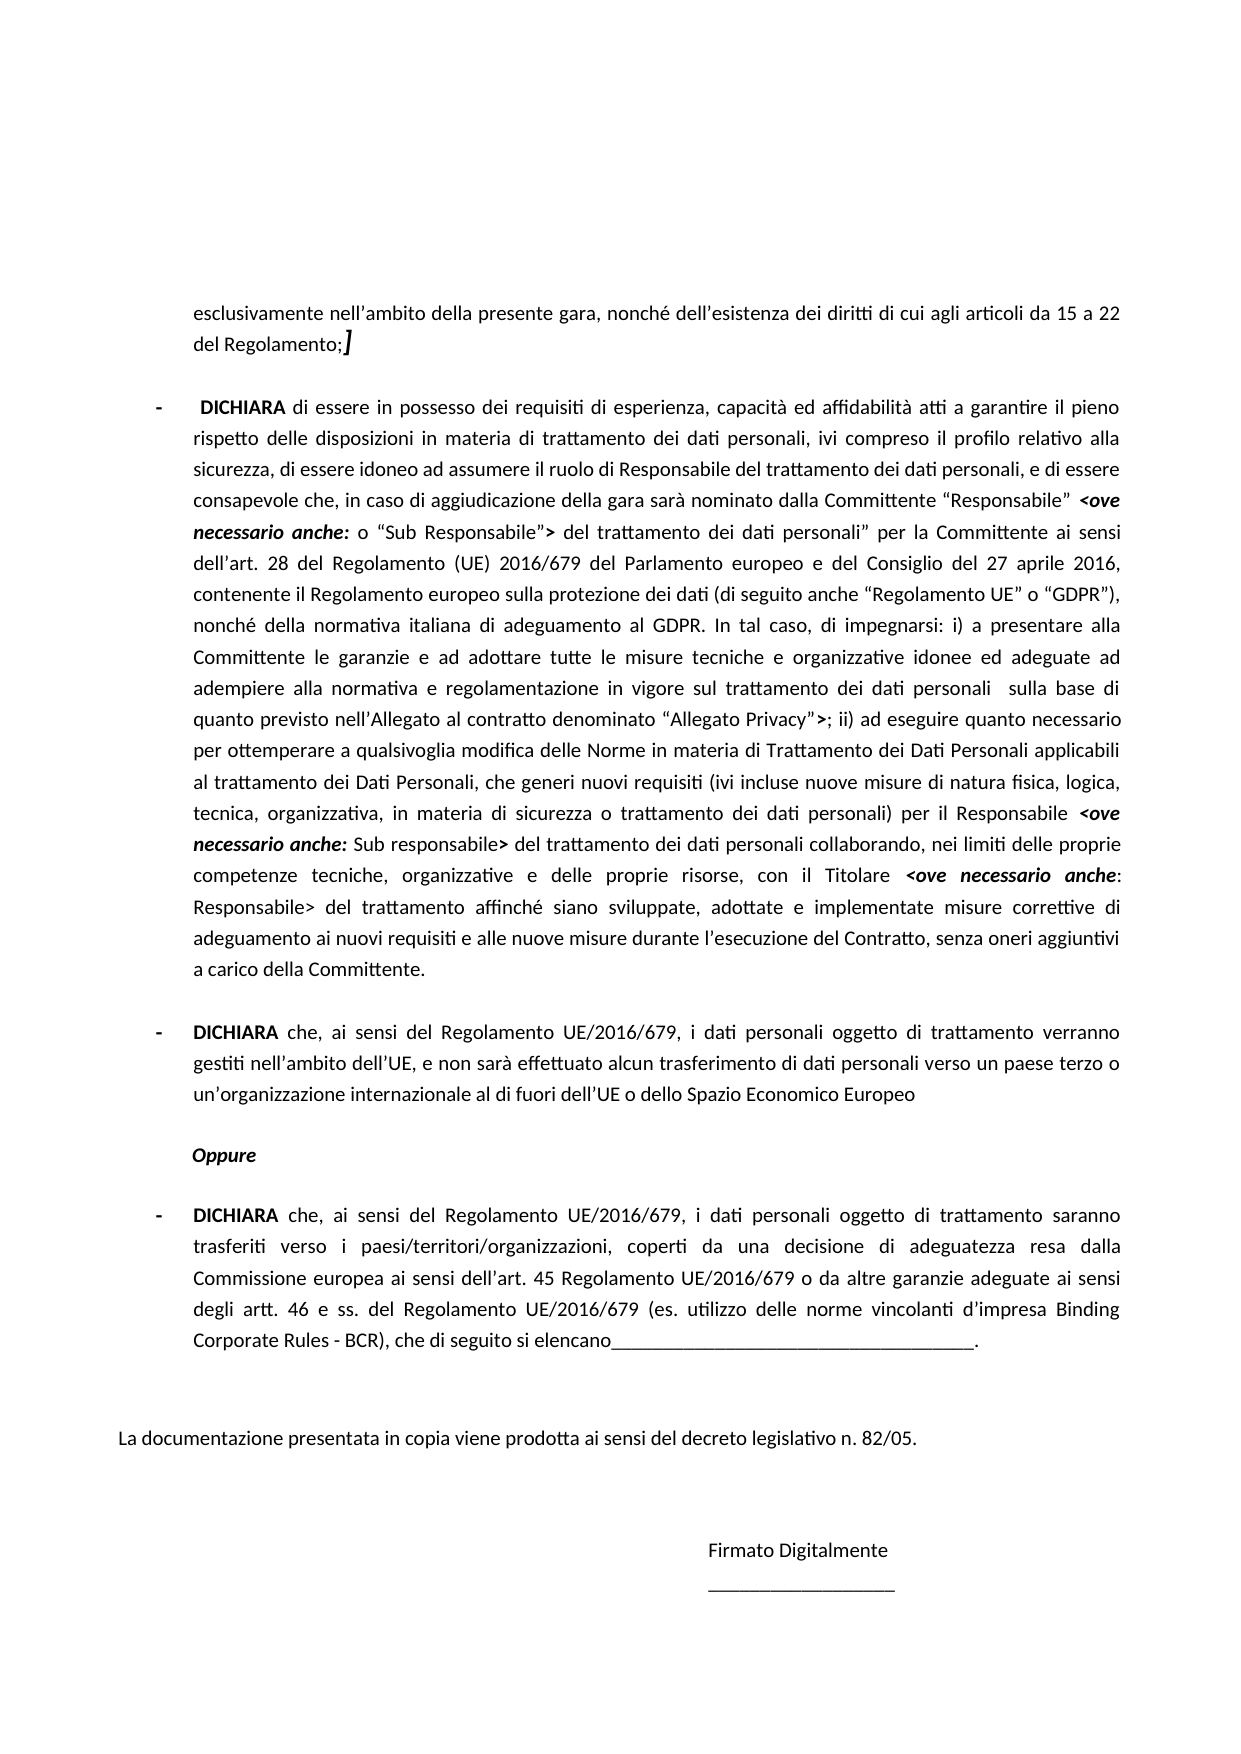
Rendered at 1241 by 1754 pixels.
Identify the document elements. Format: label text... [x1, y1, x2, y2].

text Firmato Digitalmente __________________ [118, 1533, 1122, 1595]
list DICHIARA che, ai sensi del Regolamento UE/2016/679, i dati personali oggetto di trattamento verranno gestiti nell’ambito dell’UE, e non sarà effettuato alcun trasferimento di dati personali verso un paese terzo o un’organizzazione internazionale al di fuori dell’UE o dello Spazio Economico Europeo [156, 1014, 1122, 1108]
text La documentazione presentata in copia viene prodotta ai sensi del decreto legislativo n. 82/05. [118, 1420, 1122, 1452]
text Oppure [155, 1137, 1122, 1168]
list DICHIARA di essere in possesso dei requisiti di esperienza, capacità ed affidabilità atti a garantire il pieno rispetto delle disposizioni in materia di trattamento dei dati personali, ivi compreso il profilo relativo alla sicurezza, di essere idoneo ad assumere il ruolo di Responsabile del trattamento dei dati personali, e di essere consapevole che, in caso di aggiudicazione della gara sarà nominato dalla Committente “Responsabile” <ove necessario anche: o “Sub Responsabile”> del trattamento dei dati personali” per la Committente ai sensi dell’art. 28 del Regolamento (UE) 2016/679 del Parlamento europeo e del Consiglio del 27 aprile 2016, contenente il Regolamento europeo sulla protezione dei dati (di seguito anche “Regolamento UE” o “GDPR”), nonché della normativa italiana di adeguamento al GDPR. In tal caso, di impegnarsi: i) a presentare alla Committente le garanzie e ad adottare tutte le misure tecniche e organizzative idonee ed adeguate ad adempiere alla normativa e regolamentazione in vigore sul trattamento dei dati personali sulla base di quanto previsto nell’Allegato al contratto denominato “Allegato Privacy”>; ii) ad eseguire quanto necessario per ottemperare a qualsivoglia modifica delle Norme in materia di Trattamento dei Dati Personali applicabili al trattamento dei Dati Personali, che generi nuovi requisiti (ivi incluse nuove misure di natura fisica, logica, tecnica, organizzativa, in materia di sicurezza o trattamento dei dati personali) per il Responsabile <ove necessario anche: Sub responsabile> del trattamento dei dati personali collaborando, nei limiti delle proprie competenze tecniche, organizzative e delle proprie risorse, con il Titolare <ove necessario anche: Responsabile> del trattamento affinché siano sviluppate, adottate e implementate misure correttive di adeguamento ai nuovi requisiti e alle nuove misure durante l’esecuzione del Contratto, senza oneri aggiuntivi a carico della Committente. [156, 389, 1122, 983]
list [193, 295, 1122, 358]
list DICHIARA che, ai sensi del Regolamento UE/2016/679, i dati personali oggetto di trattamento saranno trasferiti verso i paesi/territori/organizzazioni, coperti da una decisione di adeguatezza resa dalla Commissione europea ai sensi dell’art. 45 Regolamento UE/2016/679 o da altre garanzie adeguate ai sensi degli artt. 46 e ss. del Regolamento UE/2016/679 (es. utilizzo delle norme vincolanti d’impresa Binding Corporate Rules - BCR), che di seguito si elencano___________________________________. [156, 1197, 1122, 1354]
